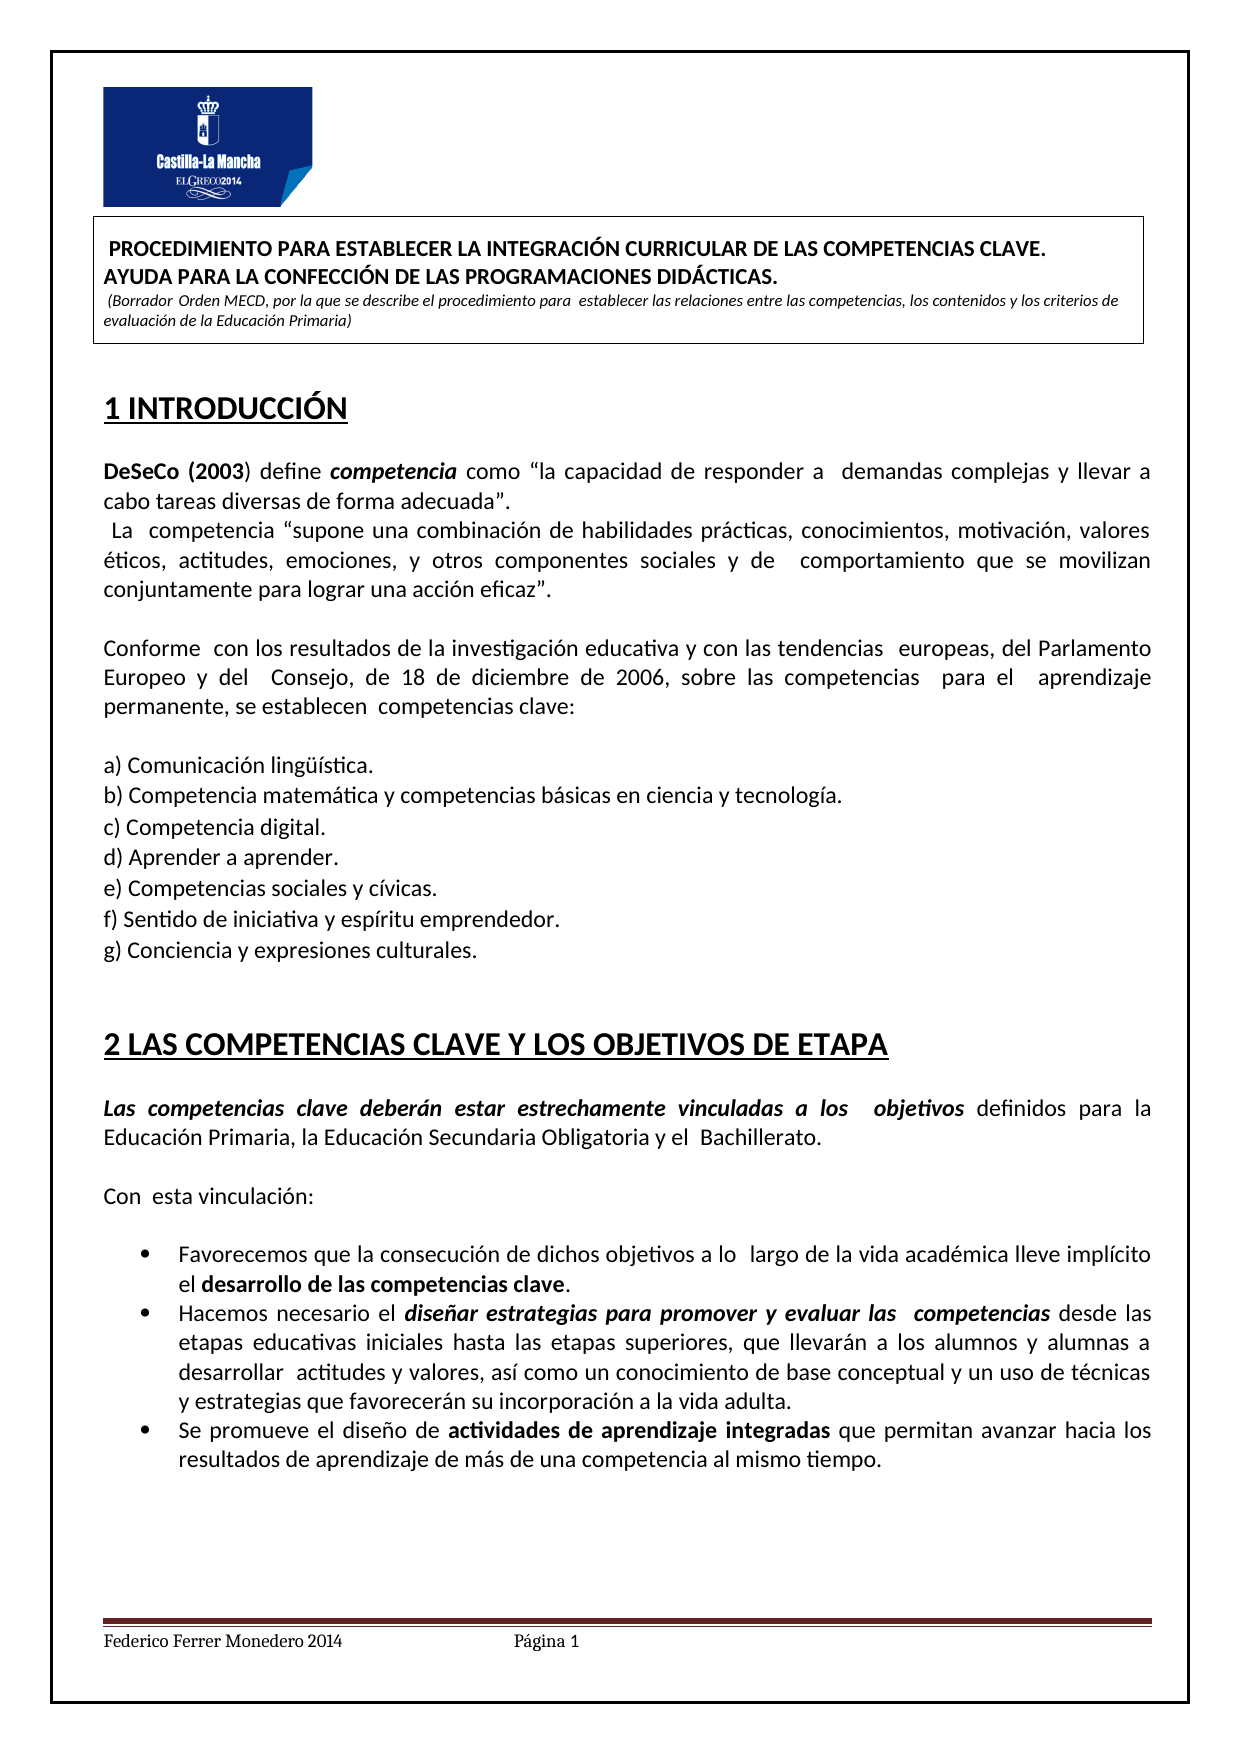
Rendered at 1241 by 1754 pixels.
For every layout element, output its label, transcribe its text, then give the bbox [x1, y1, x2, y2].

picture [103, 87, 313, 207]
text (Borrador Orden MECD, por la que se describe el procedimiento para establecer las relaciones entre las competencias, los contenidos y los criterios de evaluación de la Educación Primaria) [103, 290, 1143, 331]
text f) Sentido de iniciativa y espíritu emprendedor. [103, 904, 1152, 934]
text d) Aprender a aprender. [103, 842, 1152, 872]
text PROCEDIMIENTO PARA ESTABLECER LA INTEGRACIÓN CURRICULAR DE LAS COMPETENCIAS CLAVE. [103, 234, 1143, 262]
text e) Competencias sociales y cívicas. [103, 873, 1152, 903]
text La competencia “supone una combinación de habilidades prácticas, conocimientos, motivación, valores éticos, actitudes, emociones, y otros componentes sociales y de comportamiento que se movilizan conjuntamente para lograr una acción eficaz”. [103, 516, 1152, 603]
text 2 LAS COMPETENCIAS CLAVE Y LOS OBJETIVOS DE ETAPA [103, 1023, 1152, 1064]
text c) Competencia digital. [103, 812, 1152, 841]
text Conforme con los resultados de la investigación educativa y con las tendencias europeas, del Parlamento Europeo y del Consejo, de 18 de diciembre de 2006, sobre las competencias para el aprendizaje permanente, se establecen competencias clave: [103, 633, 1152, 720]
text AYUDA PARA LA CONFECCIÓN DE LAS PROGRAMACIONES DIDÁCTICAS. [103, 262, 1143, 290]
text DeSeCo (2003) define competencia como “la capacidad de responder a demandas complejas y llevar a cabo tareas diversas de forma adecuada”. [103, 456, 1152, 516]
list Favorecemos que la consecución de dichos objetivos a lo largo de la vida académica lleve implícito el desarrollo de las competencias clave. [141, 1239, 1152, 1298]
text a) Comunicación lingüística. [103, 750, 1152, 779]
list Se promueve el diseño de actividades de aprendizaje integradas que permitan avanzar hacia los resultados de aprendizaje de más de una competencia al mismo tiempo. [141, 1415, 1152, 1474]
text Las competencias clave deberán estar estrechamente vinculadas a los objetivos definidos para la Educación Primaria, la Educación Secundaria Obligatoria y el Bachillerato. [103, 1093, 1152, 1152]
text 1 INTRODUCCIÓN [103, 387, 1152, 428]
text Con esta vinculación: [103, 1181, 1152, 1210]
text b) Competencia matemática y competencias básicas en ciencia y tecnología. [103, 781, 1152, 810]
text g) Conciencia y expresiones culturales. [103, 935, 1152, 964]
list Hacemos necesario el diseñar estrategias para promover y evaluar las competencias desde las etapas educativas iniciales hasta las etapas superiores, que llevarán a los alumnos y alumnas a desarrollar actitudes y valores, así como un conocimiento de base conceptual y un uso de técnicas y estrategias que favorecerán su incorporación a la vida adulta. [141, 1298, 1152, 1415]
